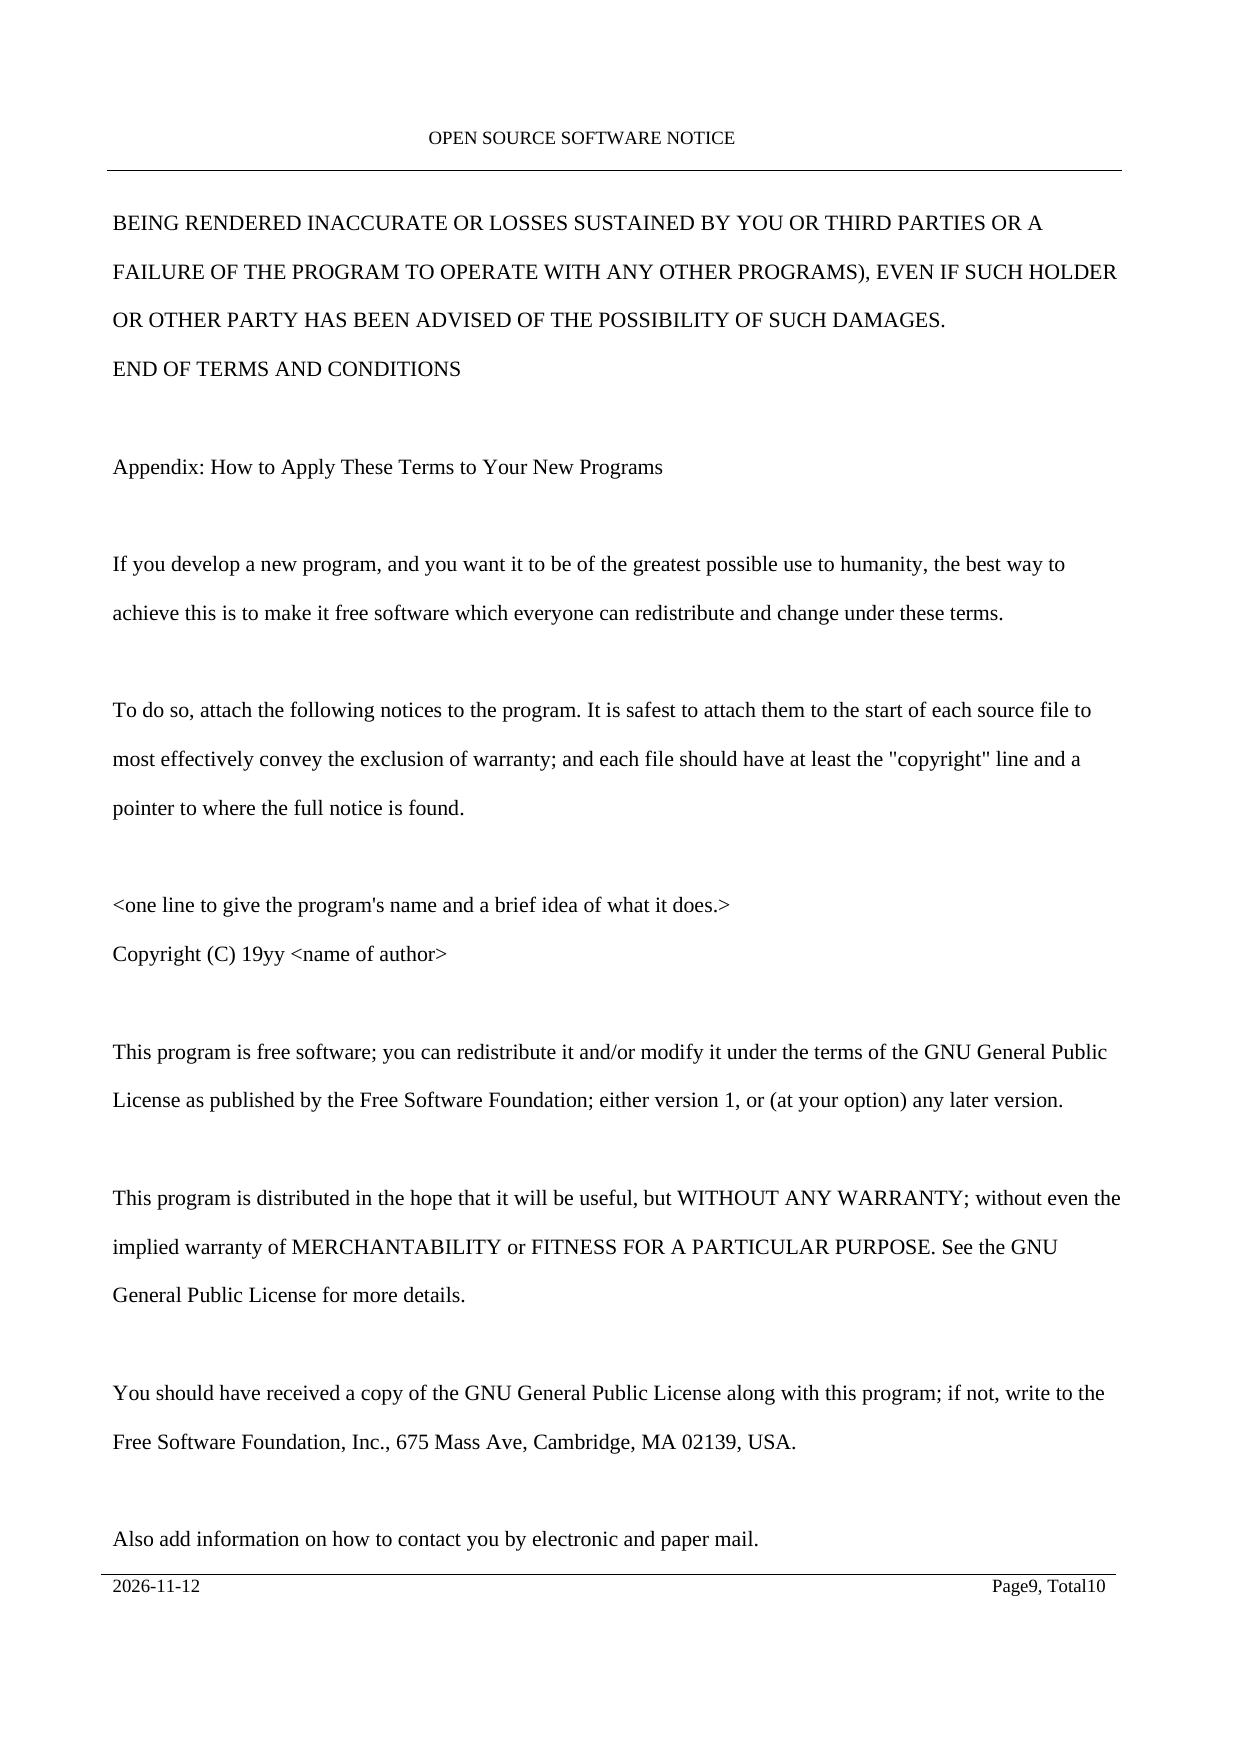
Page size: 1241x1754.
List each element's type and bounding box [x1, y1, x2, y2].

text [112, 206, 1128, 1555]
